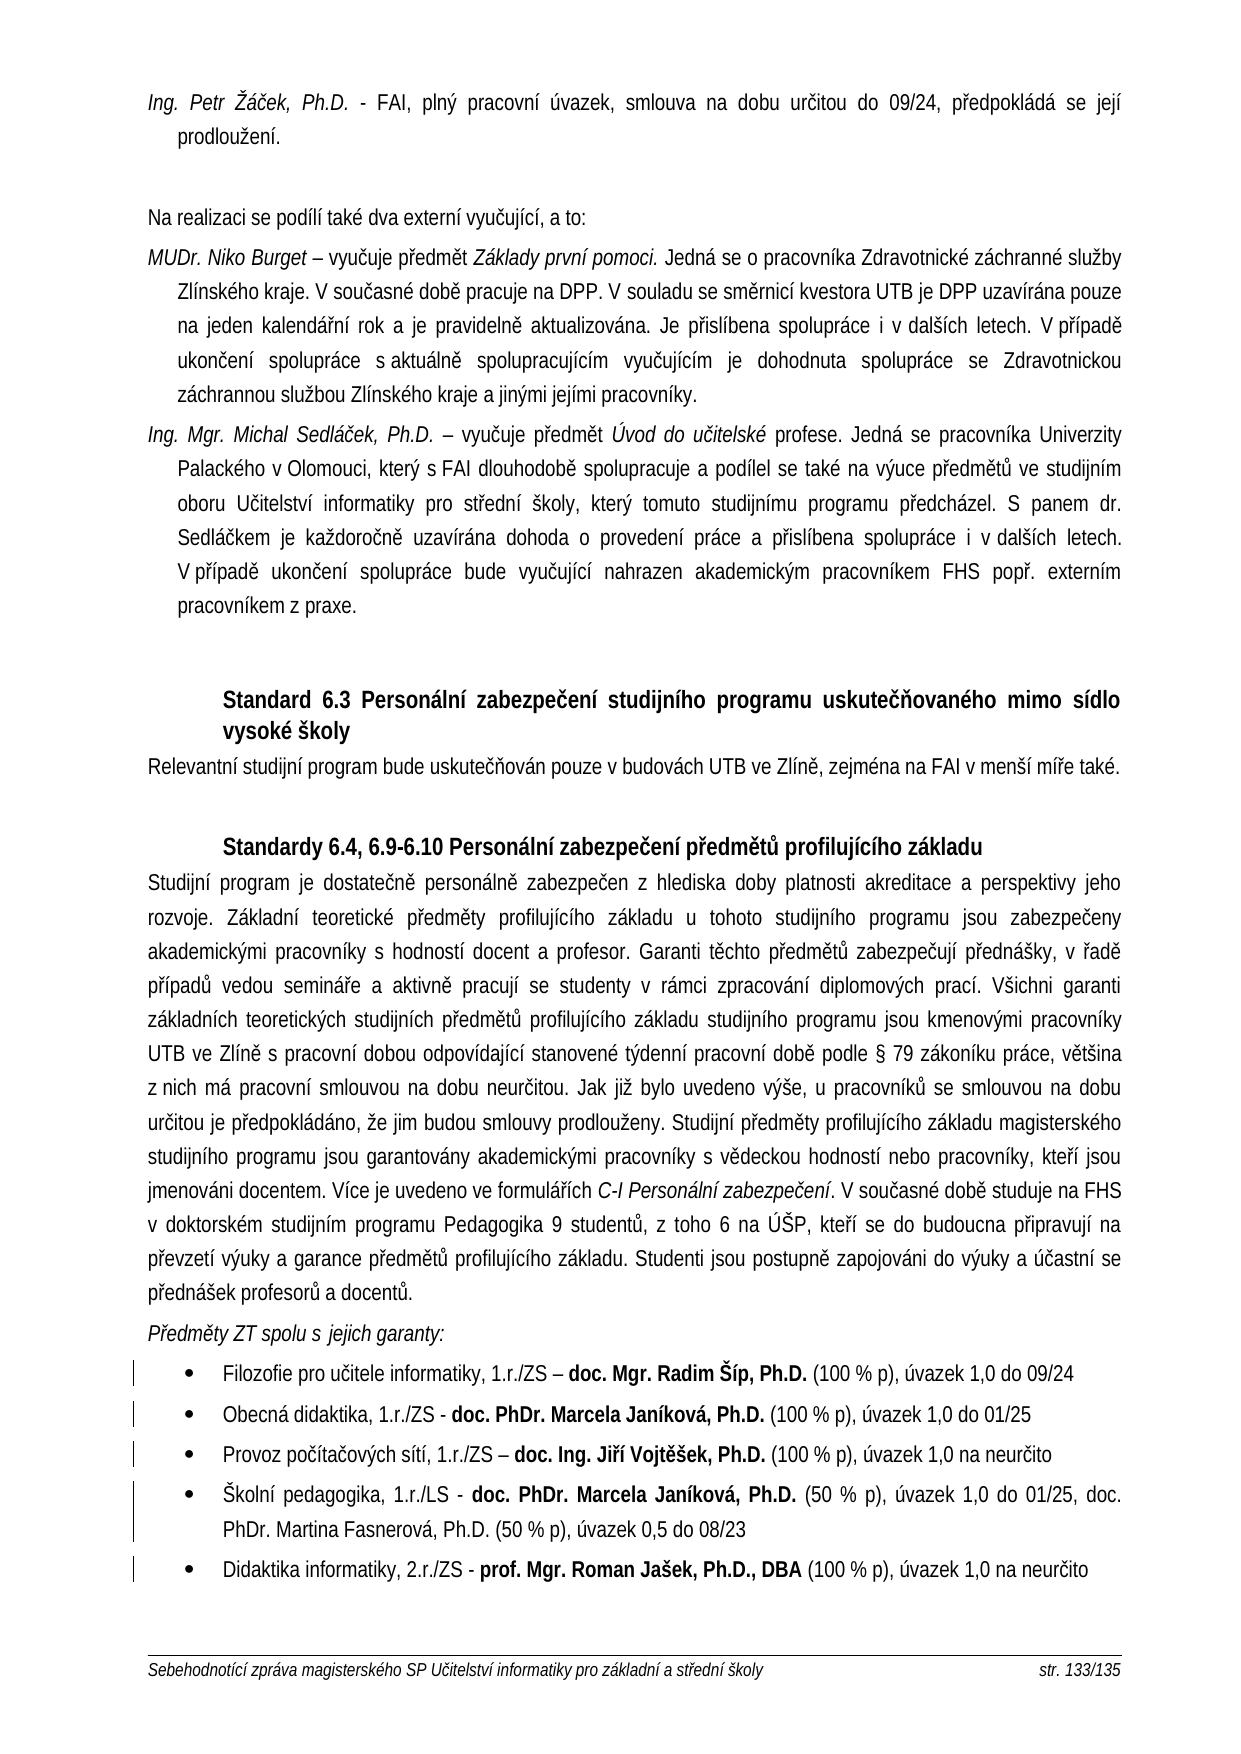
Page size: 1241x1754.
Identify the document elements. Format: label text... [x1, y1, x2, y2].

list Didaktika informatiky, 2.r./ZS - prof. Mgr. Roman Jašek, Ph.D., DBA (100 % p), úvazek 1,0 na neurčito [185, 1556, 1122, 1582]
subtitle Standardy 6.4, 6.9-6.10 Personální zabezpečení předmětů profilujícího základu [223, 832, 1122, 861]
text Ing. Mgr. Michal Sedláček, Ph.D. – vyučuje předmět Úvod do učitelské profese. Jedná se pracovníka Univerzity Palackého v Olomouci, který s FAI dlouhodobě spolupracuje a podílel se také na výuce předmětů ve studijním oboru Učitelství informatiky pro střední školy, který tomuto studijnímu programu předcházel. S panem dr. Sedláčkem je každoročně uzavírána dohoda o provedení práce a přislíbena spolupráce i v dalších letech. V případě ukončení spolupráce bude vyučující nahrazen akademickým pracovníkem FHS popř. externím pracovníkem z praxe. [148, 421, 1122, 618]
list Filozofie pro učitele informatiky, 1.r./ZS – doc. Mgr. Radim Šíp, Ph.D. (100 % p), úvazek 1,0 do 09/24 [185, 1360, 1122, 1386]
text MUDr. Niko Burget – vyučuje předmět Základy první pomoci. Jedná se o pracovníka Zdravotnické záchranné služby Zlínského kraje. V současné době pracuje na DPP. V souladu se směrnicí kvestora UTB je DPP uzavírána pouze na jeden kalendářní rok a je pravidelně aktualizována. Je přislíbena spolupráce i v dalších letech. V případě ukončení spolupráce s aktuálně spolupracujícím vyučujícím je dohodnuta spolupráce se Zdravotnickou záchrannou službou Zlínského kraje a jinými jejími pracovníky. [148, 244, 1122, 407]
list Provoz počítačových sítí, 1.r./ZS – doc. Ing. Jiří Vojtěšek, Ph.D. (100 % p), úvazek 1,0 na neurčito [185, 1441, 1122, 1467]
list Školní pedagogika, 1.r./LS - doc. PhDr. Marcela Janíková, Ph.D. (50 % p), úvazek 1,0 do 01/25, doc. PhDr. Martina Fasnerová, Ph.D. (50 % p), úvazek 0,5 do 08/23 [185, 1481, 1122, 1542]
text Na realizaci se podílí také dva externí vyučující, a to: [148, 204, 1122, 230]
subtitle Standard 6.3 Personální zabezpečení studijního programu uskutečňovaného mimo sídlo vysoké školy [223, 685, 1122, 745]
text Předměty ZT spolu s jejich garanty: [148, 1320, 1122, 1346]
text Ing. Petr Žáček, Ph.D. - FAI, plný pracovní úvazek, smlouva na dobu určitou do 09/24, předpokládá se její prodloužení. [148, 89, 1122, 149]
text Relevantní studijní program bude uskutečňován pouze v budovách UTB ve Zlíně, zejména na FAI v menší míře také. [148, 753, 1122, 780]
list Obecná didaktika, 1.r./ZS - doc. PhDr. Marcela Janíková, Ph.D. (100 % p), úvazek 1,0 do 01/25 [185, 1401, 1122, 1427]
text Studijní program je dostatečně personálně zabezpečen z hlediska doby platnosti akreditace a perspektivy jeho rozvoje. Základní teoretické předměty profilujícího základu u tohoto studijního programu jsou zabezpečeny akademickými pracovníky s hodností docent a profesor. Garanti těchto předmětů zabezpečují přednášky, v řadě případů vedou semináře a aktivně pracují se studenty v rámci zpracování diplomových prací. Všichni garanti základních teoretických studijních předmětů profilujícího základu studijního programu jsou kmenovými pracovníky UTB ve Zlíně s pracovní dobou odpovídající stanovené týdenní pracovní době podle § 79 zákoníku práce, většina z nich má pracovní smlouvou na dobu neurčitou. Jak již bylo uvedeno výše, u pracovníků se smlouvou na dobu určitou je předpokládáno, že jim budou smlouvy prodlouženy. Studijní předměty profilujícího základu magisterského studijního programu jsou garantovány akademickými pracovníky s vědeckou hodností nebo pracovníky, kteří jsou jmenováni docentem. Více je uvedeno ve formulářích C-I Personální zabezpečení. V současné době studuje na FHS v doktorském studijním programu Pedagogika 9 studentů, z toho 6 na ÚŠP, kteří se do budoucna připravují na převzetí výuky a garance předmětů profilujícího základu. Studenti jsou postupně zapojováni do výuky a účastní se přednášek profesorů a docentů. [148, 869, 1122, 1306]
